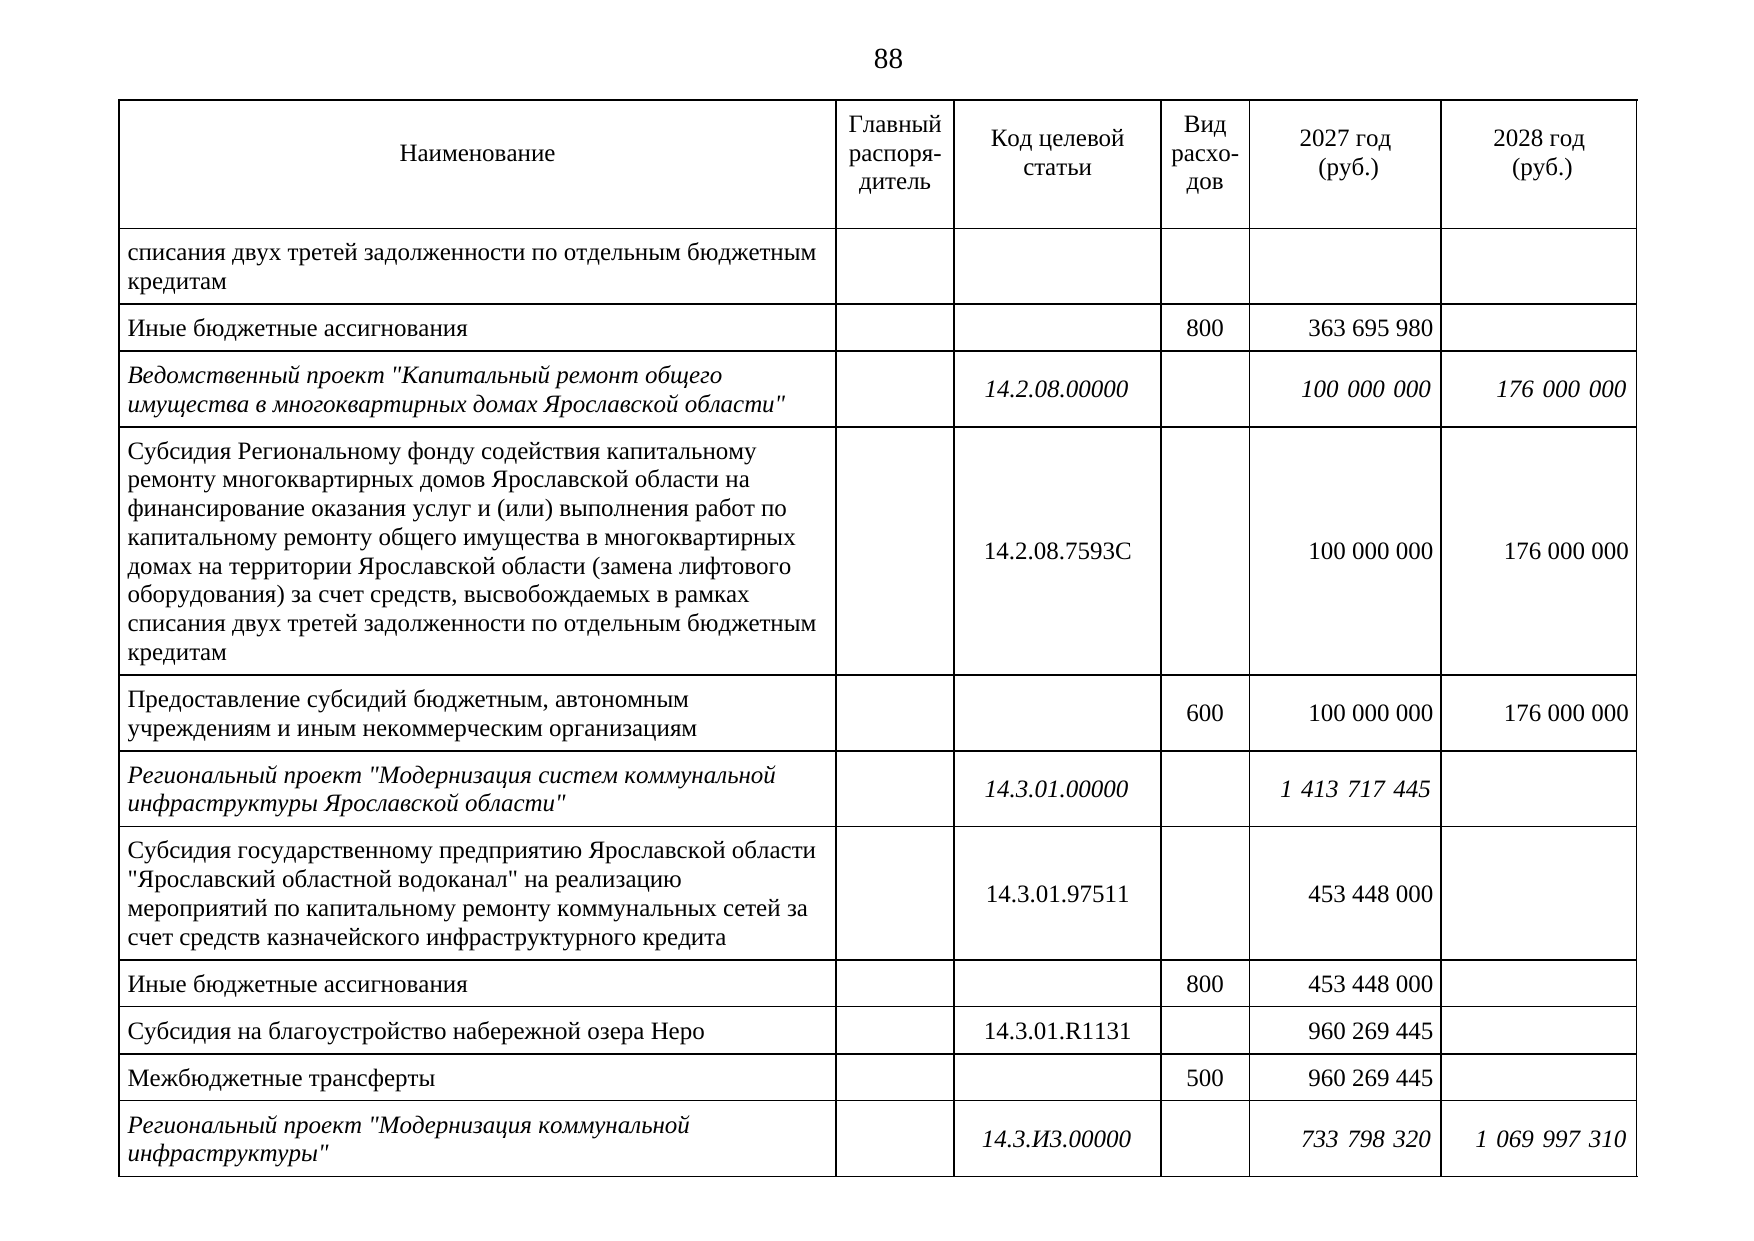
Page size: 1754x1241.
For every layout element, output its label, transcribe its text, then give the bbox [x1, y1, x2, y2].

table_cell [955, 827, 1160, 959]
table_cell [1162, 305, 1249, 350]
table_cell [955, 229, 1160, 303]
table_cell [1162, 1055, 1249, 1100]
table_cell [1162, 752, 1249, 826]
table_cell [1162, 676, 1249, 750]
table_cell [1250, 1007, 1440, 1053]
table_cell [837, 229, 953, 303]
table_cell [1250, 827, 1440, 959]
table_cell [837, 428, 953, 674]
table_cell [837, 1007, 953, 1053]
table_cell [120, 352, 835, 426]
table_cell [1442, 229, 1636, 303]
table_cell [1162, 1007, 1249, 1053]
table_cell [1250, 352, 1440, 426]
table_header 2028 год (руб.) [1442, 101, 1636, 227]
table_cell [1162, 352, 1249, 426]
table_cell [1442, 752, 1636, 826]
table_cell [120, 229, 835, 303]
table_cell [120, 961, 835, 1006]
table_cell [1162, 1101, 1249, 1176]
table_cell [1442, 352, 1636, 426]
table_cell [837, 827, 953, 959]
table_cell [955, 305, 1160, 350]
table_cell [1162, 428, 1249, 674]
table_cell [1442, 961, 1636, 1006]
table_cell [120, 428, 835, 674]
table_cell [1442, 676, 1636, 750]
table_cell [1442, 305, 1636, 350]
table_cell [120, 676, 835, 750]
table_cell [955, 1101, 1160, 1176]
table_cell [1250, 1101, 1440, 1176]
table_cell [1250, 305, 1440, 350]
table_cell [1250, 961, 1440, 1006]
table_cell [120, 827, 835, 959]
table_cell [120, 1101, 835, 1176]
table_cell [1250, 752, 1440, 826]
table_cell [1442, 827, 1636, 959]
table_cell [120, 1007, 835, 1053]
table_header Код целевой статьи [955, 101, 1160, 227]
table_header 2027 год (руб.) [1250, 101, 1440, 227]
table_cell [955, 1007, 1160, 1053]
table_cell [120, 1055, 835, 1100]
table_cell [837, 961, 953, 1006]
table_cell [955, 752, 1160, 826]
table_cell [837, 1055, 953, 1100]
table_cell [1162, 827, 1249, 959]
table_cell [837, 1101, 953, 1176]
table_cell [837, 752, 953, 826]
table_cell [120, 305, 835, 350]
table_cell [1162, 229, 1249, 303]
table_header Вид расхо- дов [1162, 101, 1249, 227]
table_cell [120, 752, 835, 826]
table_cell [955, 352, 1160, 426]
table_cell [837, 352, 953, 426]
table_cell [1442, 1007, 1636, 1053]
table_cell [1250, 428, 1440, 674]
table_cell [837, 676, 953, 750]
table_header Наименование [120, 101, 835, 227]
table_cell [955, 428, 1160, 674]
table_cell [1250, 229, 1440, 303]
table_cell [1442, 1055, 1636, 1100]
table_header Главный распоря-дитель [837, 101, 953, 227]
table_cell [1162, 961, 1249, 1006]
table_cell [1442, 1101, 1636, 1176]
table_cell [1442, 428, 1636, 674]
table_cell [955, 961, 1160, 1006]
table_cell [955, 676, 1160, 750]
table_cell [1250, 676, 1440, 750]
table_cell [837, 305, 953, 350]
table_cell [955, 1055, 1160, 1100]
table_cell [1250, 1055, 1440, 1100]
